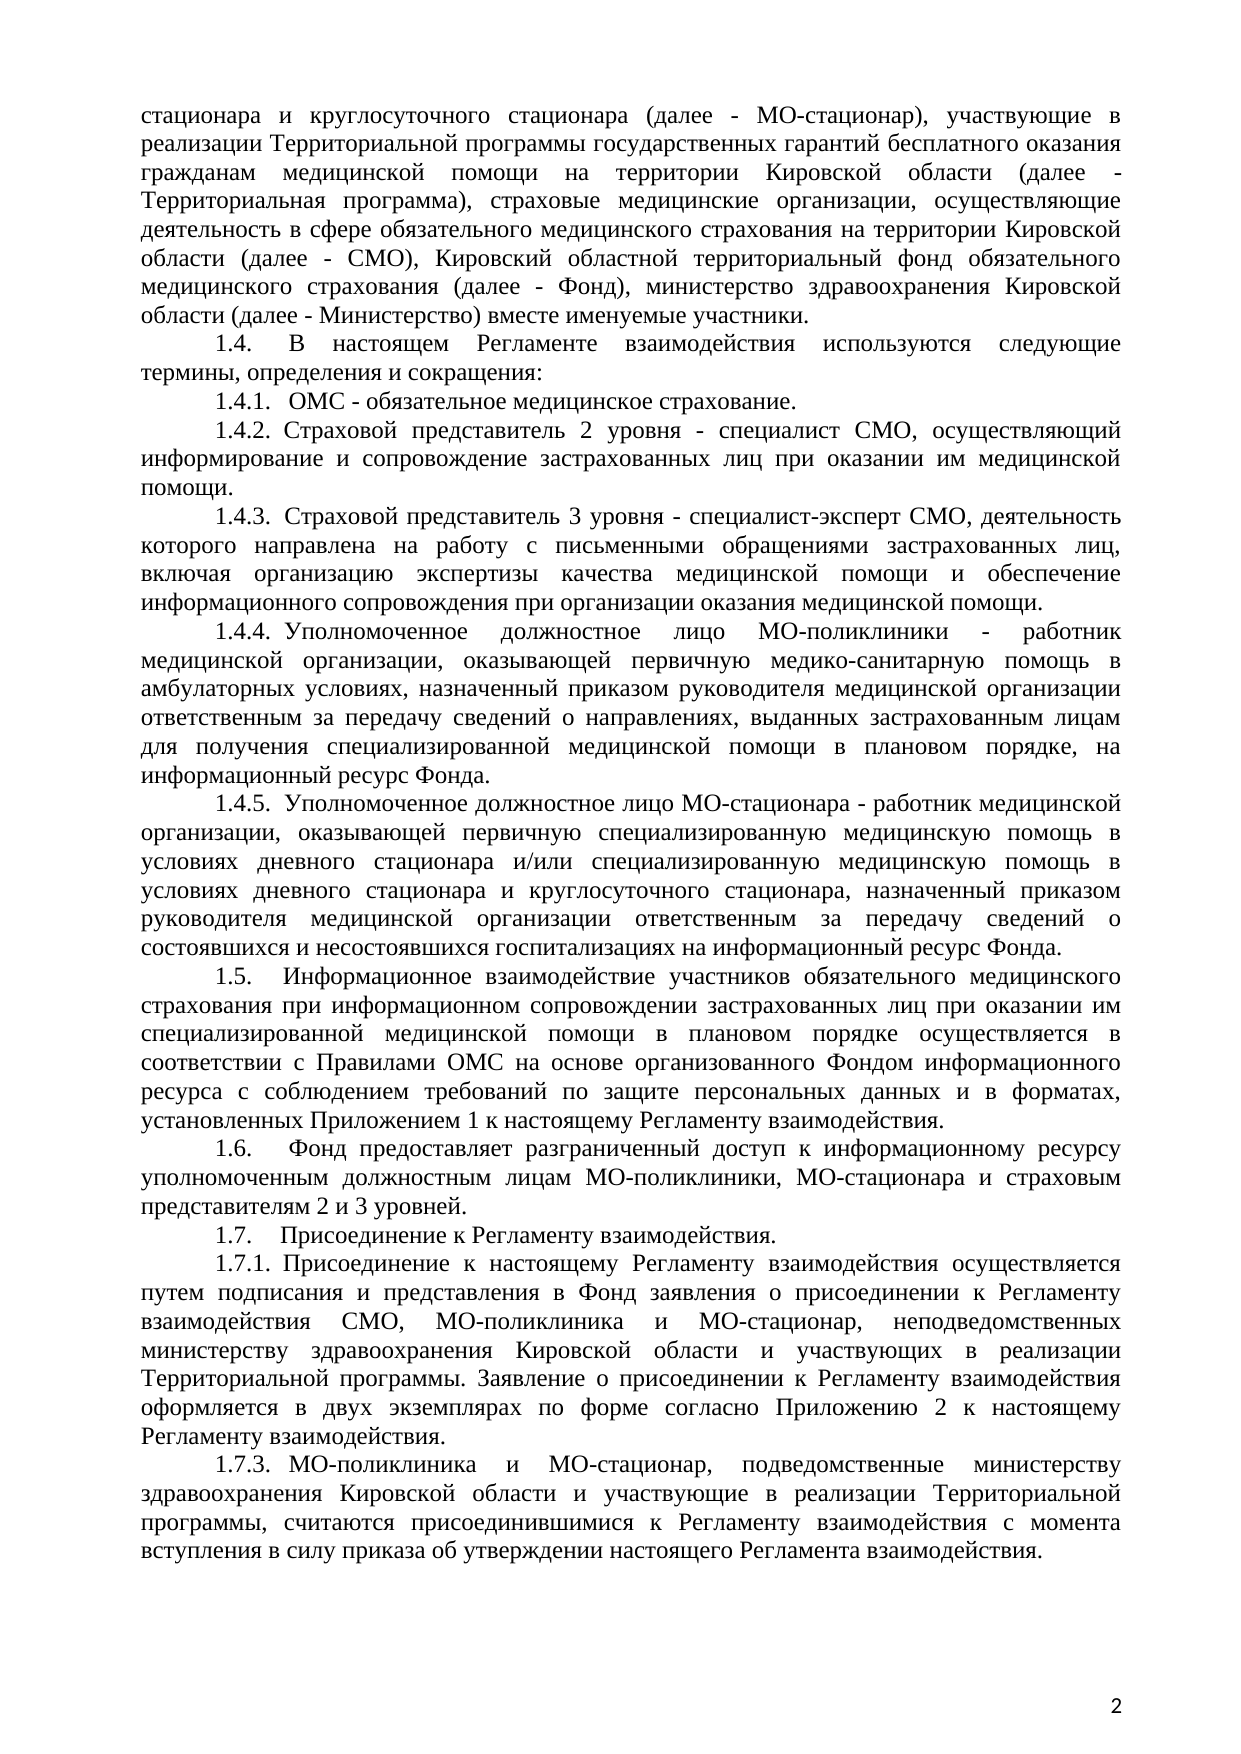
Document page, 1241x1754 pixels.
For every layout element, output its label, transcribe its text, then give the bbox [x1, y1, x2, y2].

list Присоединение к Регламенту взаимодействия. [141, 1220, 1122, 1249]
list В настоящем Регламенте взаимодействия используются следующие термины, определения и сокращения: [141, 329, 1122, 386]
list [141, 101, 1122, 329]
list Страховой представитель 3 уровня - специалист-эксперт СМО, деятельность которого направлена на работу с письменными обращениями застрахованных лиц, включая организацию экспертизы качества медицинской помощи и обеспечение информационного сопровождения при организации оказания медицинской помощи. [141, 501, 1122, 616]
list Страховой представитель 2 уровня - специалист СМО, осуществляющий информирование и сопровождение застрахованных лиц при оказании им медицинской помощи. [141, 415, 1122, 501]
list ОМС - обязательное медицинское страхование. [141, 386, 1122, 415]
list Фонд предоставляет разграниченный доступ к информационному ресурсу уполномоченным должностным лицам МО-поликлиники, МО-стационара и страховым представителям 2 и 3 уровней. [141, 1134, 1122, 1220]
list Информационное взаимодействие участников обязательного медицинского страхования при информационном сопровождении застрахованных лиц при оказании им специализированной медицинской помощи в плановом порядке осуществляется в соответствии с Правилами ОМС на основе организованного Фондом информационного ресурса с соблюдением требований по защите персональных данных и в форматах, установленных Приложением 1 к настоящему Регламенту взаимодействия. [141, 961, 1122, 1134]
list МО-поликлиника и МО-стационар, подведомственные министерству здравоохранения Кировской области и участвующие в реализации Территориальной программы, считаются присоединившимися к Регламенту взаимодействия с момента вступления в силу приказа об утверждении настоящего Регламента взаимодействия. [141, 1450, 1122, 1564]
list Уполномоченное должностное лицо МО-стационара - работник медицинской организации, оказывающей первичную специализированную медицинскую помощь в условиях дневного стационара и/или специализированную медицинскую помощь в условиях дневного стационара и круглосуточного стационара, назначенный приказом руководителя медицинской организации ответственным за передачу сведений о состоявшихся и несостоявшихся госпитализациях на информационный ресурс Фонда. [141, 789, 1122, 961]
list Уполномоченное должностное лицо МО-поликлиники - работник медицинской организации, оказывающей первичную медико-санитарную помощь в амбулаторных условиях, назначенный приказом руководителя медицинской организации ответственным за передачу сведений о направлениях, выданных застрахованным лицам для получения специализированной медицинской помощи в плановом порядке, на информационный ресурс Фонда. [141, 616, 1122, 789]
list Присоединение к настоящему Регламенту взаимодействия осуществляется путем подписания и представления в Фонд заявления о присоединении к Регламенту взаимодействия СМО, МО-поликлиника и МО-стационар, неподведомственных министерству здравоохранения Кировской области и участвующих в реализации Территориальной программы. Заявление о присоединении к Регламенту взаимодействия оформляется в двух экземплярах по форме согласно Приложению 2 к настоящему Регламенту взаимодействия. [141, 1249, 1122, 1450]
